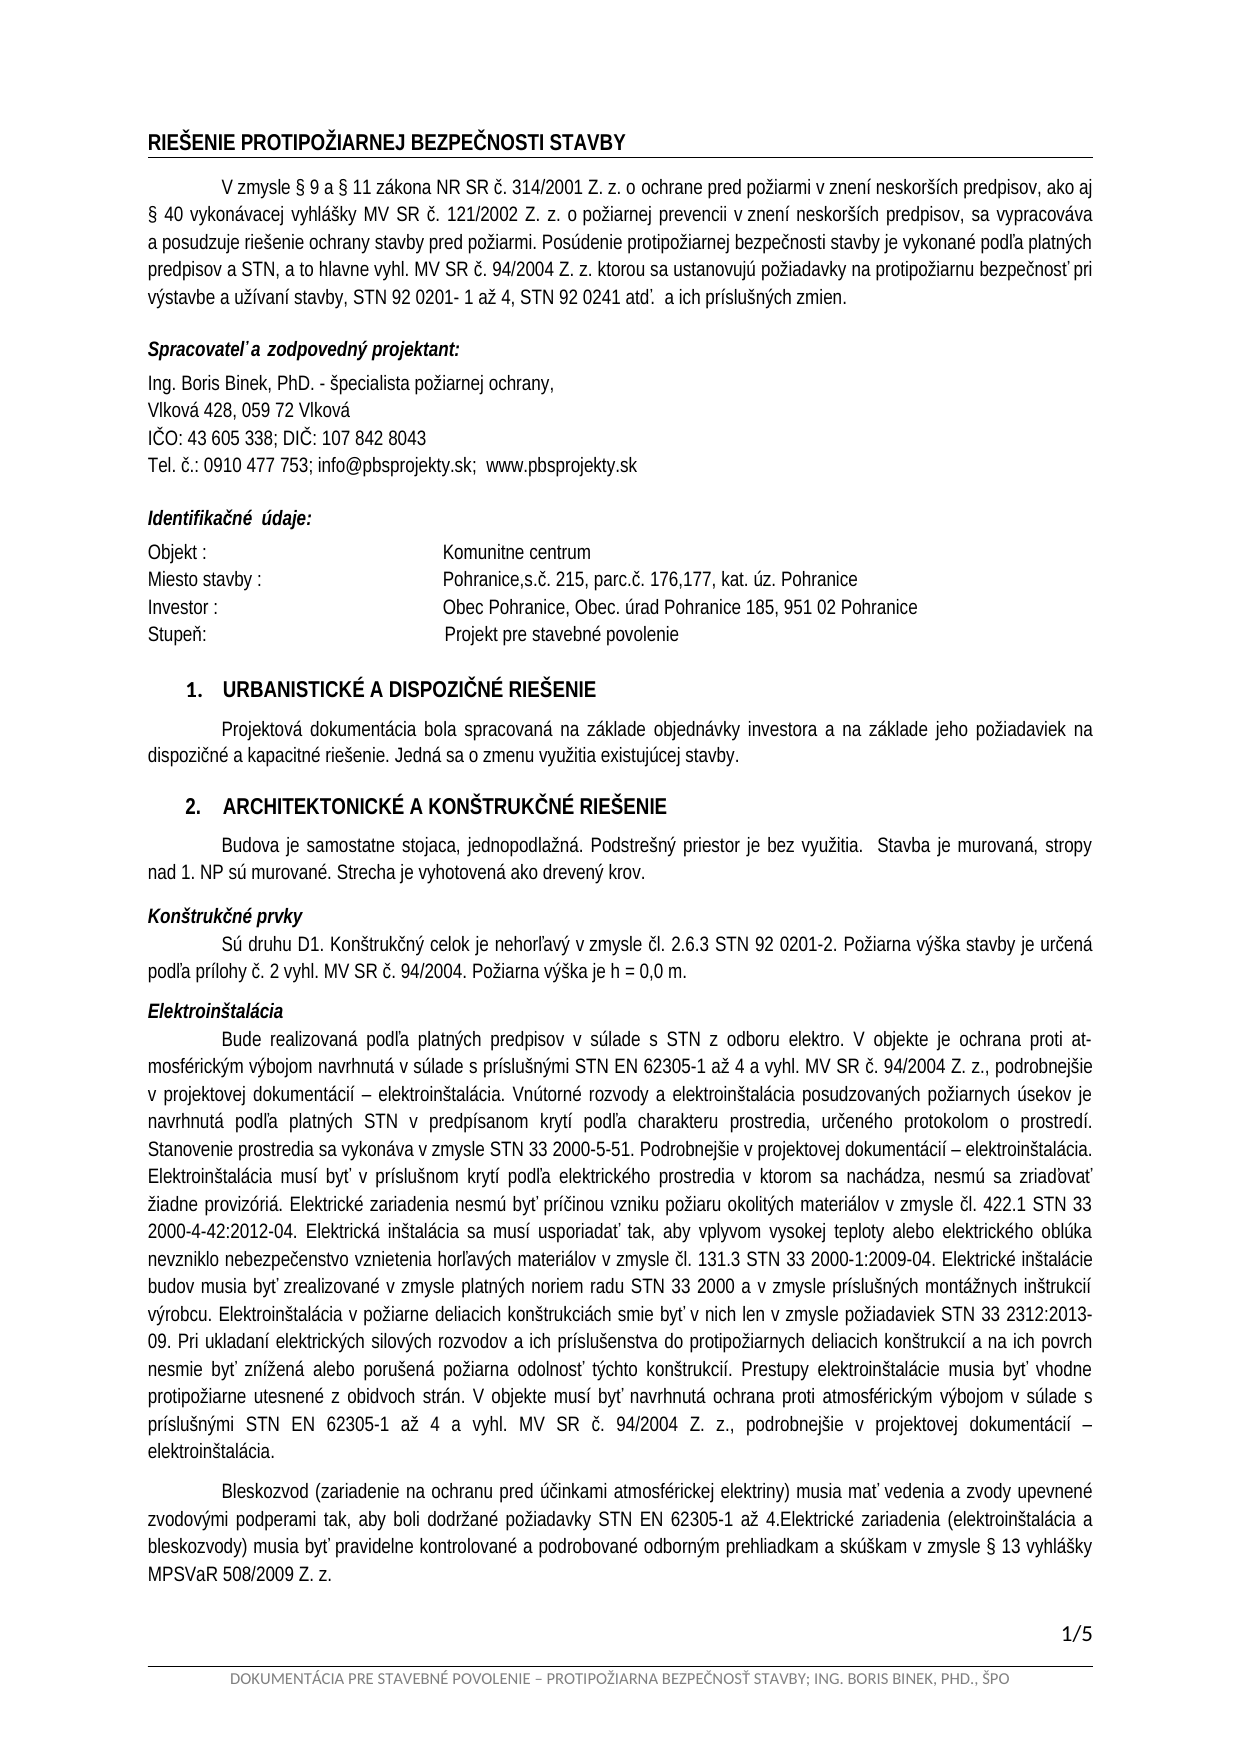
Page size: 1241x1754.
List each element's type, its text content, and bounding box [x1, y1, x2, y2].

text Tel. č.: 0910 477 753; info@pbsprojekty.sk; www.pbsprojekty.sk [148, 453, 1093, 477]
text Konštrukčné prvky [148, 904, 1093, 928]
text V zmysle § 9 a § 11 zákona NR SR č. 314/2001 Z. z. o ochrane pred požiarmi v znení neskorších predpisov, ako aj § 40 vykonávacej vyhlášky MV SR č. 121/2002 Z. z. o požiarnej prevencii v znení neskorších predpisov, sa vypracováva a posudzuje riešenie ochrany stavby pred požiarmi. Posúdenie protipožiarnej bezpečnosti stavby je vykonané podľa platných predpisov a STN, a to hlavne vyhl. MV SR č. 94/2004 Z. z. ktorou sa ustanovujú požiadavky na protipožiarnu bezpečnosť pri výstavbe a užívaní stavby, STN 92 0201- 1 až 4, STN 92 0241 atď. a ich príslušných zmien. [148, 175, 1093, 309]
list ARCHITEKTONICKÉ A KONŠTRUKČNÉ RIEŠENIE [185, 793, 1093, 820]
text Objekt : Komunitne centrum [148, 540, 1093, 564]
text Sú druhu D1. Konštrukčný celok je nehorľavý v zmysle čl. 2.6.3 STN 92 0201-2. Požiarna výška stavby je určená podľa prílohy č. 2 vyhl. MV SR č. 94/2004. Požiarna výška je h = 0,0 m. [148, 932, 1093, 983]
text Ing. Boris Binek, PhD. - špecialista požiarnej ochrany, [148, 371, 1093, 395]
text Identifikačné údaje: [148, 506, 1093, 530]
text Vlková 428, 059 72 Vlková [148, 398, 1093, 422]
text Elektroinštalácia [148, 999, 1093, 1023]
text Stupeň: Projekt pre stavebné povolenie [148, 622, 1093, 646]
text Bude realizovaná podľa platných predpisov v súlade s STN z odboru elektro. V objekte je ochrana proti at-mosférickým výbojom navrhnutá v súlade s príslušnými STN EN 62305-1 až 4 a vyhl. MV SR č. 94/2004 Z. z., podrobnejšie v projektovej dokumentácií – elektroinštalácia. Vnútorné rozvody a elektroinštalácia posudzovaných požiarnych úsekov je navrhnutá podľa platných STN v predpísanom krytí podľa charakteru prostredia, určeného protokolom o prostredí. Stanovenie prostredia sa vykonáva v zmysle STN 33 2000-5-51. Podrobnejšie v projektovej dokumentácií – elektroinštalácia. Elektroinštalácia musí byť v príslušnom krytí podľa elektrického prostredia v ktorom sa nachádza, nesmú sa zriaďovať žiadne provizóriá. Elektrické zariadenia nesmú byť príčinou vzniku požiaru okolitých materiálov v zmysle čl. 422.1 STN 33 2000-4-42:2012-04. Elektrická inštalácia sa musí usporiadať tak, aby vplyvom vysokej teploty alebo elektrického oblúka nevzniklo nebezpečenstvo vznietenia horľavých materiálov v zmysle čl. 131.3 STN 33 2000-1:2009-04. Elektrické inštalácie budov musia byť zrealizované v zmysle platných noriem radu STN 33 2000 a v zmysle príslušných montážnych inštrukcií výrobcu. Elektroinštalácia v požiarne deliacich konštrukciách smie byť v nich len v zmysle požiadaviek STN 33 2312:2013-09. Pri ukladaní elektrických silových rozvodov a ich príslušenstva do protipožiarnych deliacich konštrukcií a na ich povrch nesmie byť znížená alebo porušená požiarna odolnosť týchto konštrukcií. Prestupy elektroinštalácie musia byť vhodne protipožiarne utesnené z obidvoch strán. V objekte musí byť navrhnutá ochrana proti atmosférickým výbojom v súlade s príslušnými STN EN 62305-1 až 4 a vyhl. MV SR č. 94/2004 Z. z., podrobnejšie v projektovej dokumentácií – elektroinštalácia. [148, 1027, 1093, 1463]
text Projektová dokumentácia bola spracovaná na základe objednávky investora a na základe jeho požiadaviek na dispozičné a kapacitné riešenie. Jedná sa o zmenu využitia existujúcej stavby. [148, 717, 1093, 766]
text Bleskozvod (zariadenie na ochranu pred účinkami atmosférickej elektriny) musia mať vedenia a zvody upevnené zvodovými podperami tak, aby boli dodržané požiadavky STN EN 62305-1 až 4.Elektrické zariadenia (elektroinštalácia a bleskozvody) musia byť pravidelne kontrolované a podrobované odborným prehliadkam a skúškam v zmysle § 13 vyhlášky MPSVaR 508/2009 Z. z. [148, 1479, 1093, 1586]
subtitle RIEŠENIE PROTIPOŽIARNEJ BEZPEČNOSTI STAVBY [148, 129, 1093, 157]
text IČO: 43 605 338; DIČ: 107 842 8043 [148, 426, 1093, 450]
text Miesto stavby : Pohranice,s.č. 215, parc.č. 176,177, kat. úz. Pohranice [148, 567, 1093, 591]
text Investor : Obec Pohranice, Obec. úrad Pohranice 185, 951 02 Pohranice [148, 595, 1093, 619]
text Budova je samostatne stojaca, jednopodlažná. Podstrešný priestor je bez využitia. Stavba je murovaná, stropy nad 1. NP sú murované. Strecha je vyhotovená ako drevený krov. [148, 833, 1093, 884]
list URBANISTICKÉ A DISPOZIČNÉ RIEŠENIE [185, 675, 1093, 703]
text Spracovateľ a zodpovedný projektant: [148, 337, 1093, 361]
